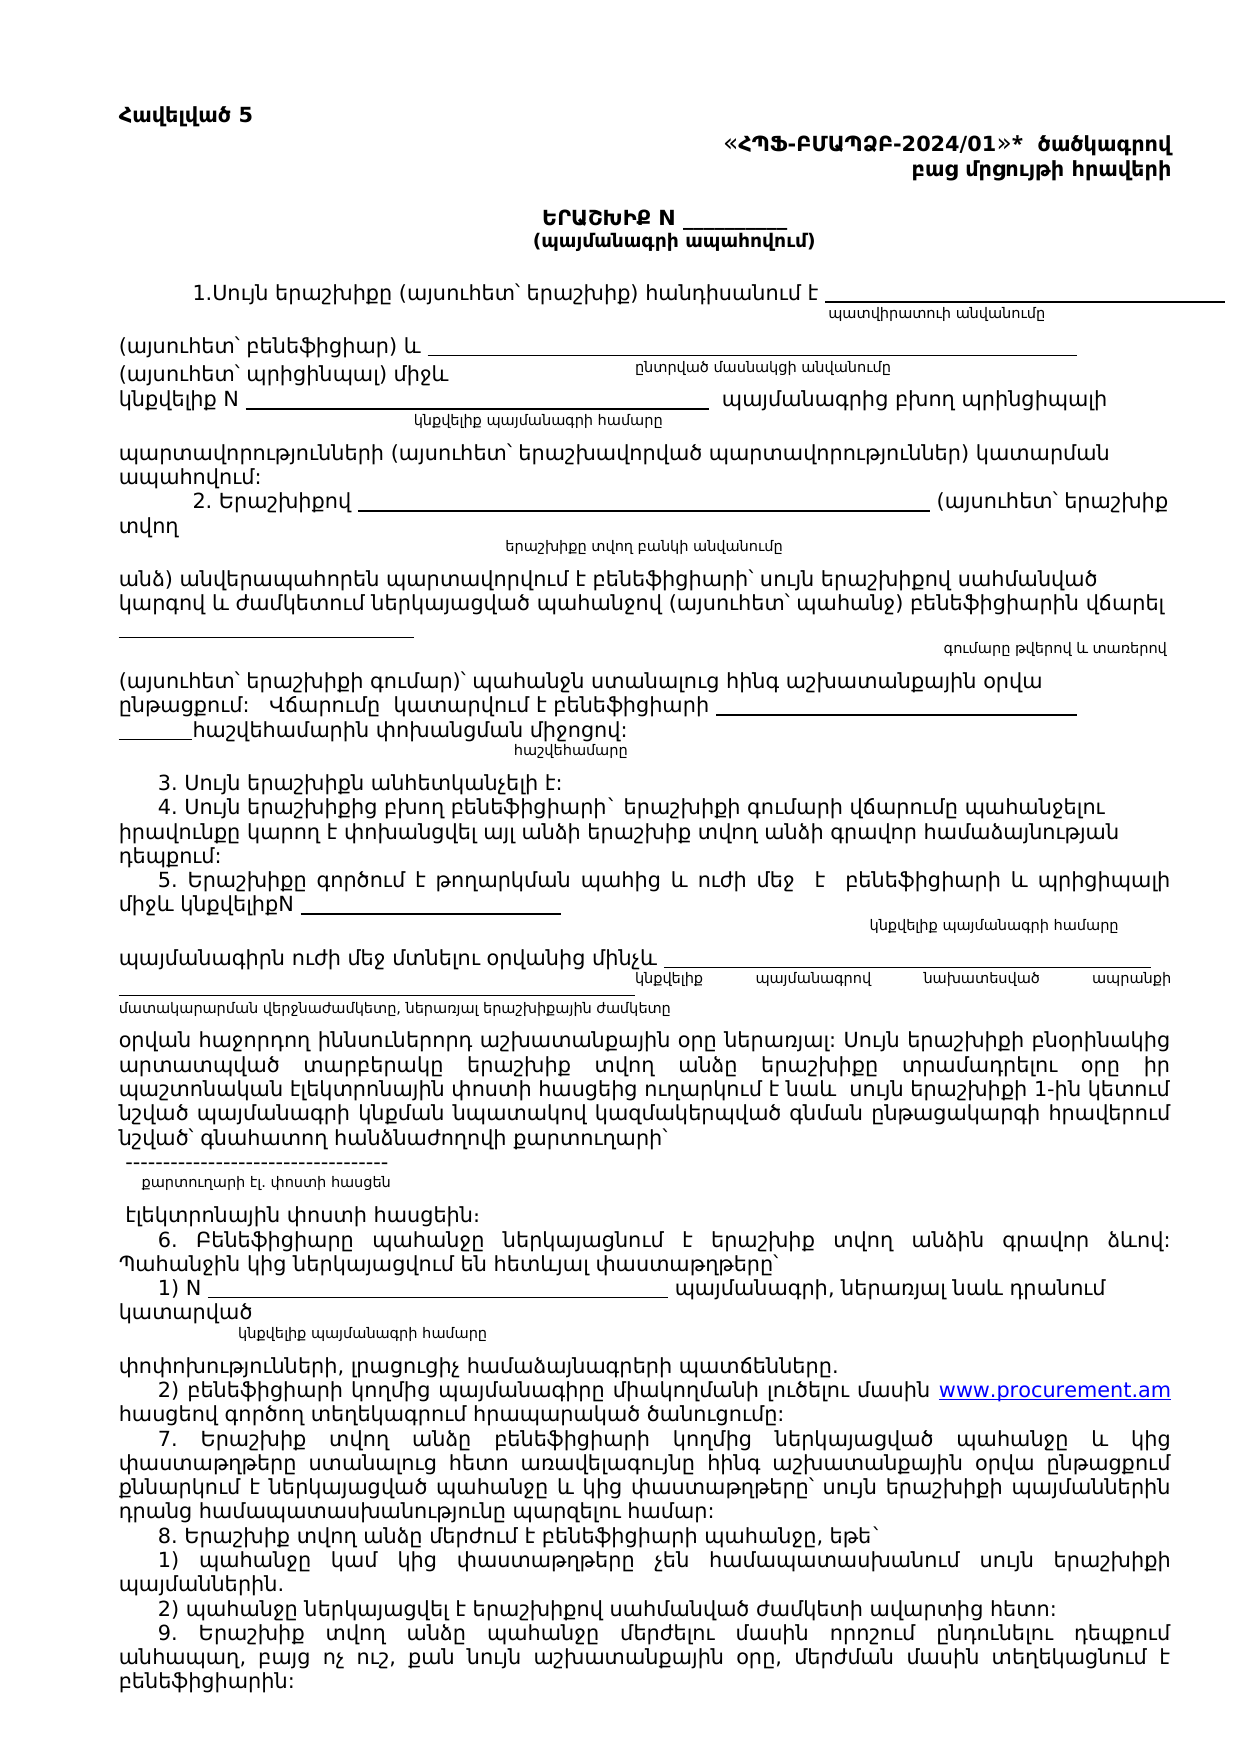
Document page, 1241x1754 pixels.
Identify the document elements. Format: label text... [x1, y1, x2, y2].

text կնքվելիք N պայմանագրից բխող պրինցիպալի [118, 387, 1171, 412]
text անձ) անվերապահորեն պարտավորվում է բենեֆիցիարի՝ սույն երաշխիքով սահմանված կարգով և ժամկետում ներկայացված պահանջով (այսուհետ՝ պահանջ) բենեֆիցիարին վճարել [118, 567, 1171, 640]
text պատվիրատուի անվանումը [708, 305, 1171, 334]
text 6. Բենեֆիցիարը պահանջը ներկայացնում է երաշխիք տվող անձին գրավոր ձևով: Պահանջին կից ներկայացվում են հետևյալ փաստաթղթերը՝ [118, 1228, 1171, 1276]
text գումարը թվերով և տառերով [856, 640, 1171, 669]
text Հավելված 5 [118, 75, 1171, 128]
list պայմանագիրն ուժի մեջ մտնելու օրվանից մինչև կնքվելիք պայմանագրով նախատեսված ապրանքի մատակարարման վերջնաժամկետը, ներառյալ երաշխիքային ժամկետը [118, 946, 1171, 1028]
text 1) պահանջը կամ կից փաստաթղթերը չեն համապատասխանում սույն երաշխիքի պայմաններին. [118, 1548, 1171, 1597]
text 9. Երաշխիք տվող անձը պահանջը մերժելու մասին որոշում ընդունելու դեպքում անհապաղ, բայց ոչ ուշ, քան նույն աշխատանքային օրը, մերժման մասին տեղեկացնում է բենեֆիցիարին: [118, 1621, 1171, 1694]
text ԵՐԱՇԽԻՔ N __________ [118, 206, 1171, 230]
text (այսուհետ՝ երաշխիքի գումար)՝ պահանջն ստանալուց հինգ աշխատանքային օրվա ընթացքում: Վճարումը կատարվում է բենեֆիցիարի հաշվեհամարին փոխանցման միջոցով: [118, 669, 1171, 742]
text 5. Երաշխիքը գործում է թողարկման պահից և ուժի մեջ է բենեֆիցիարի և պրիցիպալի միջև կնքվելիքN [118, 868, 1171, 917]
text 1.Սույն երաշխիքը (այսուհետ՝ երաշխիք) հանդիսանում է [118, 281, 1171, 305]
text կնքվելիք պայմանագրի համարը [118, 1325, 1171, 1354]
text 3. Սույն երաշխիքն անհետկանչելի է: [118, 771, 1171, 795]
text հաշվեհամարը [118, 742, 1171, 771]
text փոփոխությունների, լրացուցիչ համաձայնագրերի պատճենները. [118, 1354, 1171, 1378]
text կնքվելիք պայմանագրի համարը [118, 412, 1171, 441]
text 7. Երաշխիք տվող անձը բենեֆիցիարի կողմից ներկայացված պահանջը և կից փաստաթղթերը ստանալուց հետո առավելագույնը հինգ աշխատանքային օրվա ընթացքում քննարկում է ներկայացված պահանջը և կից փաստաթղթերը՝ սույն երաշխիքի պայմաններին դրանց համապատասխանությունը պարզելու համար: [118, 1427, 1171, 1524]
list էլեկտրոնային փոստի հասցեին։ [118, 1203, 1171, 1228]
text 2) պահանջը ներկայացվել է երաշխիքով սահմանված ժամկետի ավարտից հետո: [118, 1597, 1171, 1621]
list օրվան հաջորդող իննսուներորդ աշխատանքային օրը ներառյալ: Սույն երաշխիքի բնօրինակից արտատպված տարբերակը երաշխիք տվող անձը երաշխիքը տրամադրելու օրը իր պաշտոնական էլեկտրոնային փոստի հասցեից ուղարկում է նաև սույն երաշխիքի 1-ին կետում նշված պայմանագրի կնքման նպատակով կազմակերպված գնման ընթացակարգի հրավերում նշված՝ գնահատող հանձնաժողովի քարտուղարի՝ [118, 1028, 1171, 1150]
text 4. Սույն երաշխիքից բխող բենեֆիցիարի` երաշխիքի գումարի վճարումը պահանջելու իրավունքը կարող է փոխանցվել այլ անձի երաշխիք տվող անձի գրավոր համաձայնության դեպքում: [118, 795, 1171, 868]
text 8. Երաշխիք տվող անձը մերժում է բենեֆիցիարի պահանջը, եթե` [118, 1524, 1171, 1548]
list ----------------------------------- [118, 1150, 1171, 1174]
text պարտավորությունների (այսուհետ՝ երաշխավորված պարտավորություններ) կատարման ապահովում: [118, 441, 1171, 489]
text կնքվելիք պայմանագրի համարը [635, 917, 1171, 946]
text «ՀՊՖ-ԲՄԱՊՁԲ-2024/01»* ծածկագրով [118, 128, 1171, 157]
list քարտուղարի էլ. փոստի հասցեն [118, 1174, 1171, 1203]
text 2. Երաշխիքով (այսուհետ՝ երաշխիք տվող [118, 489, 1171, 538]
text երաշխիքը տվող բանկի անվանումը [118, 538, 1171, 567]
text 2) բենեֆիցիարի կողմից պայմանագիրը միակողմանի լուծելու մասին www.procurement.am հասցեով գործող տեղեկագրում հրապարակած ծանուցումը: [118, 1378, 1171, 1427]
text բաց մրցույթի հրավերի [118, 157, 1171, 181]
text (այսուհետ՝ բենեֆիցիար) և (այսուհետ՝ պրիցինպալ) միջև ընտրված մասնակցի անվանումը [118, 334, 1171, 387]
text 1) N պայմանագրի, ներառյալ նաև դրանում կատարված [118, 1276, 1171, 1325]
text (պայմանագրի ապահովում) [118, 230, 1171, 252]
